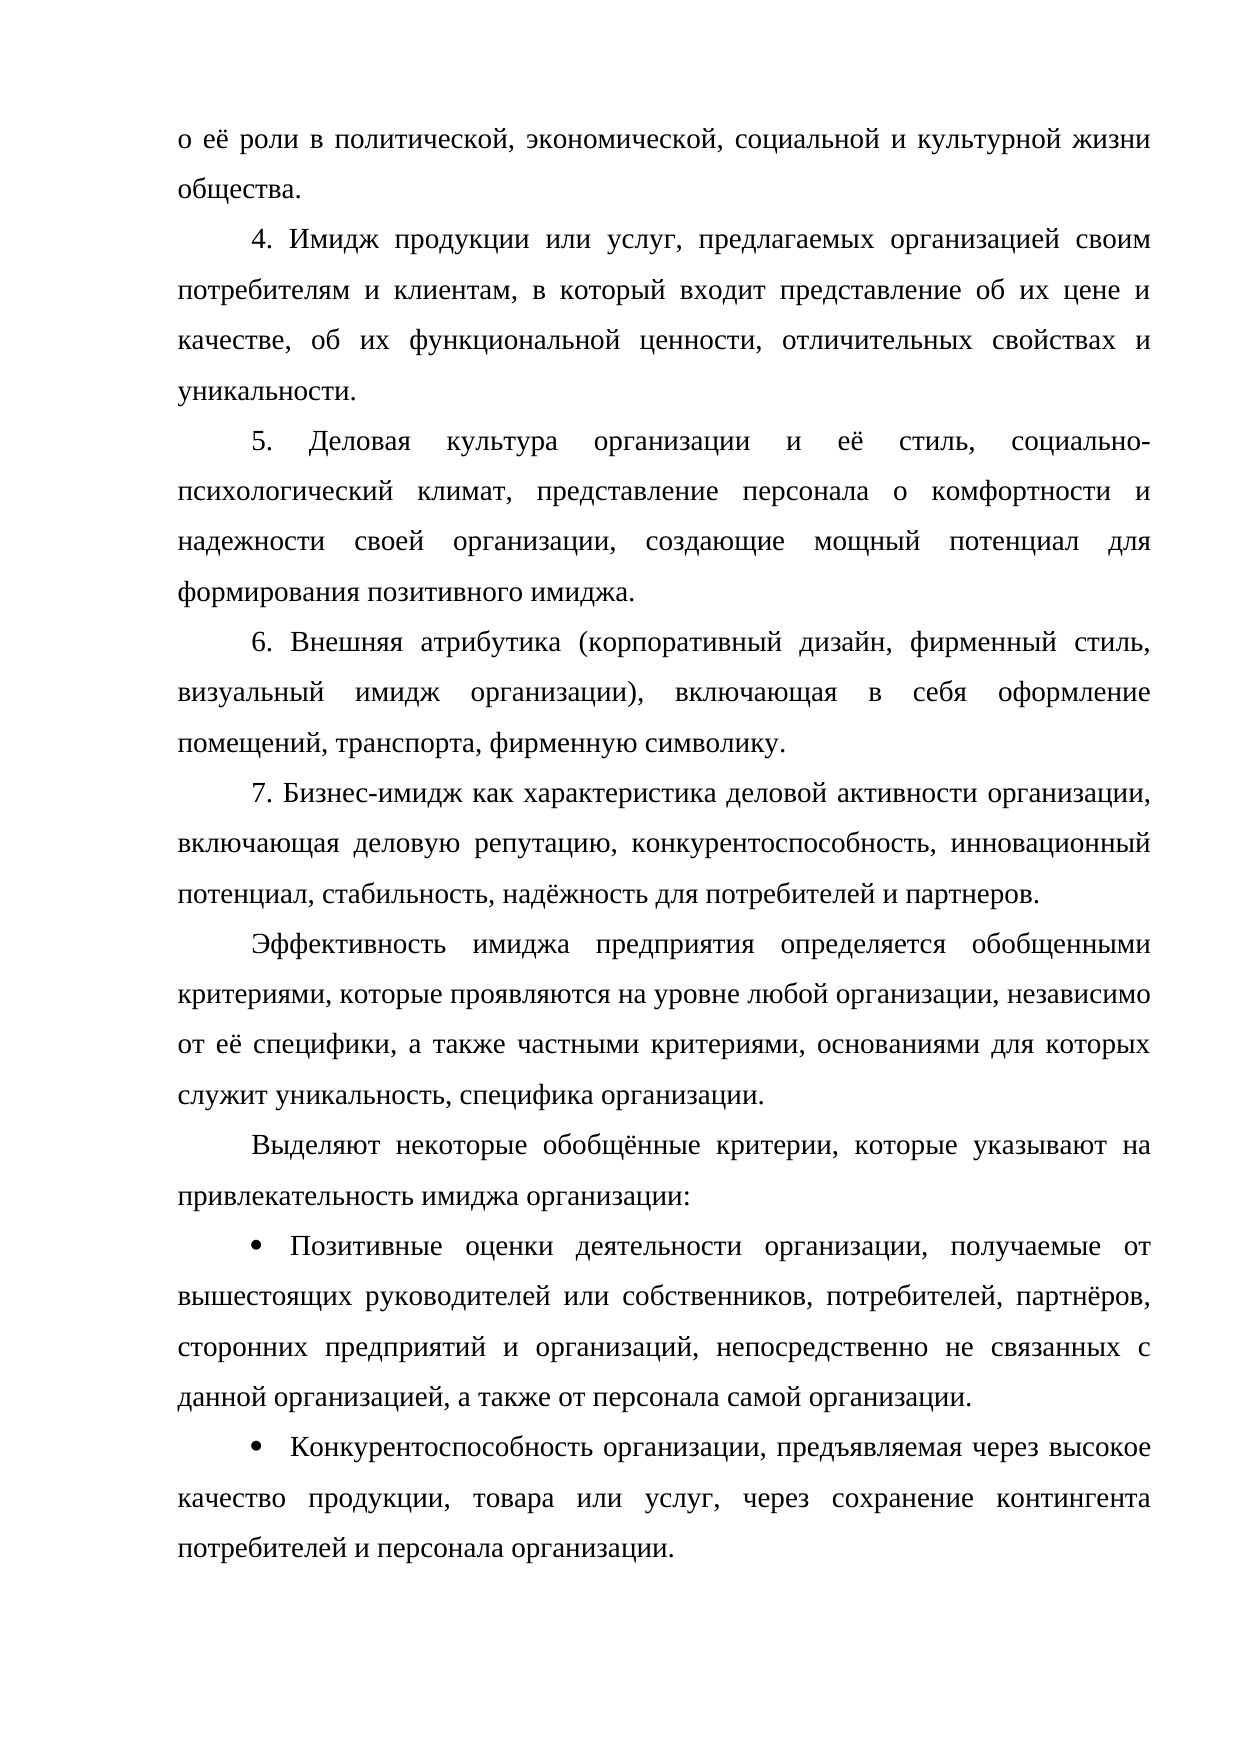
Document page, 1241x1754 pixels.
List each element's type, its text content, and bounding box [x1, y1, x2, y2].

list Конкурентоспособность организации, предъявляемая через высокое качество продукции, товара или услуг, через сохранение контингента потребителей и персонала организации. [177, 1429, 1152, 1563]
text 6. Внешняя атрибутика (корпоративный дизайн, фирменный стиль, визуальный имидж организации), включающая в себя оформление помещений, транспорта, фирменную символику. [177, 624, 1152, 758]
text 5. Деловая культура организации и её стиль, социально-психологический климат, представление персонала о комфортности и надежности своей организации, создающие мощный потенциал для формирования позитивного имиджа. [177, 423, 1152, 607]
text 4. Имидж продукции или услуг, предлагаемых организацией своим потребителям и клиентам, в который входит представление об их цене и качестве, об их функциональной ценности, отличительных свойствах и уникальности. [177, 222, 1152, 406]
list Позитивные оценки деятельности организации, получаемые от вышестоящих руководителей или собственников, потребителей, партнёров, сторонних предприятий и организаций, непосредственно не связанных с данной организацией, а также от персонала самой организации. [177, 1228, 1152, 1412]
text Эффективность имиджа предприятия определяется обобщенными критериями, которые проявляются на уровне любой организации, независимо от её специфики, а также частными критериями, основаниями для которых служит уникальность, специфика организации. [177, 926, 1152, 1111]
text 7. Бизнес-имидж как характеристика деловой активности организации, включающая деловую репутацию, конкурентоспособность, инновационный потенциал, стабильность, надёжность для потребителей и партнеров. [177, 775, 1152, 909]
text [177, 121, 1152, 205]
text Выделяют некоторые обобщённые критерии, которые указывают на привлекательность имиджа организации: [177, 1127, 1152, 1211]
